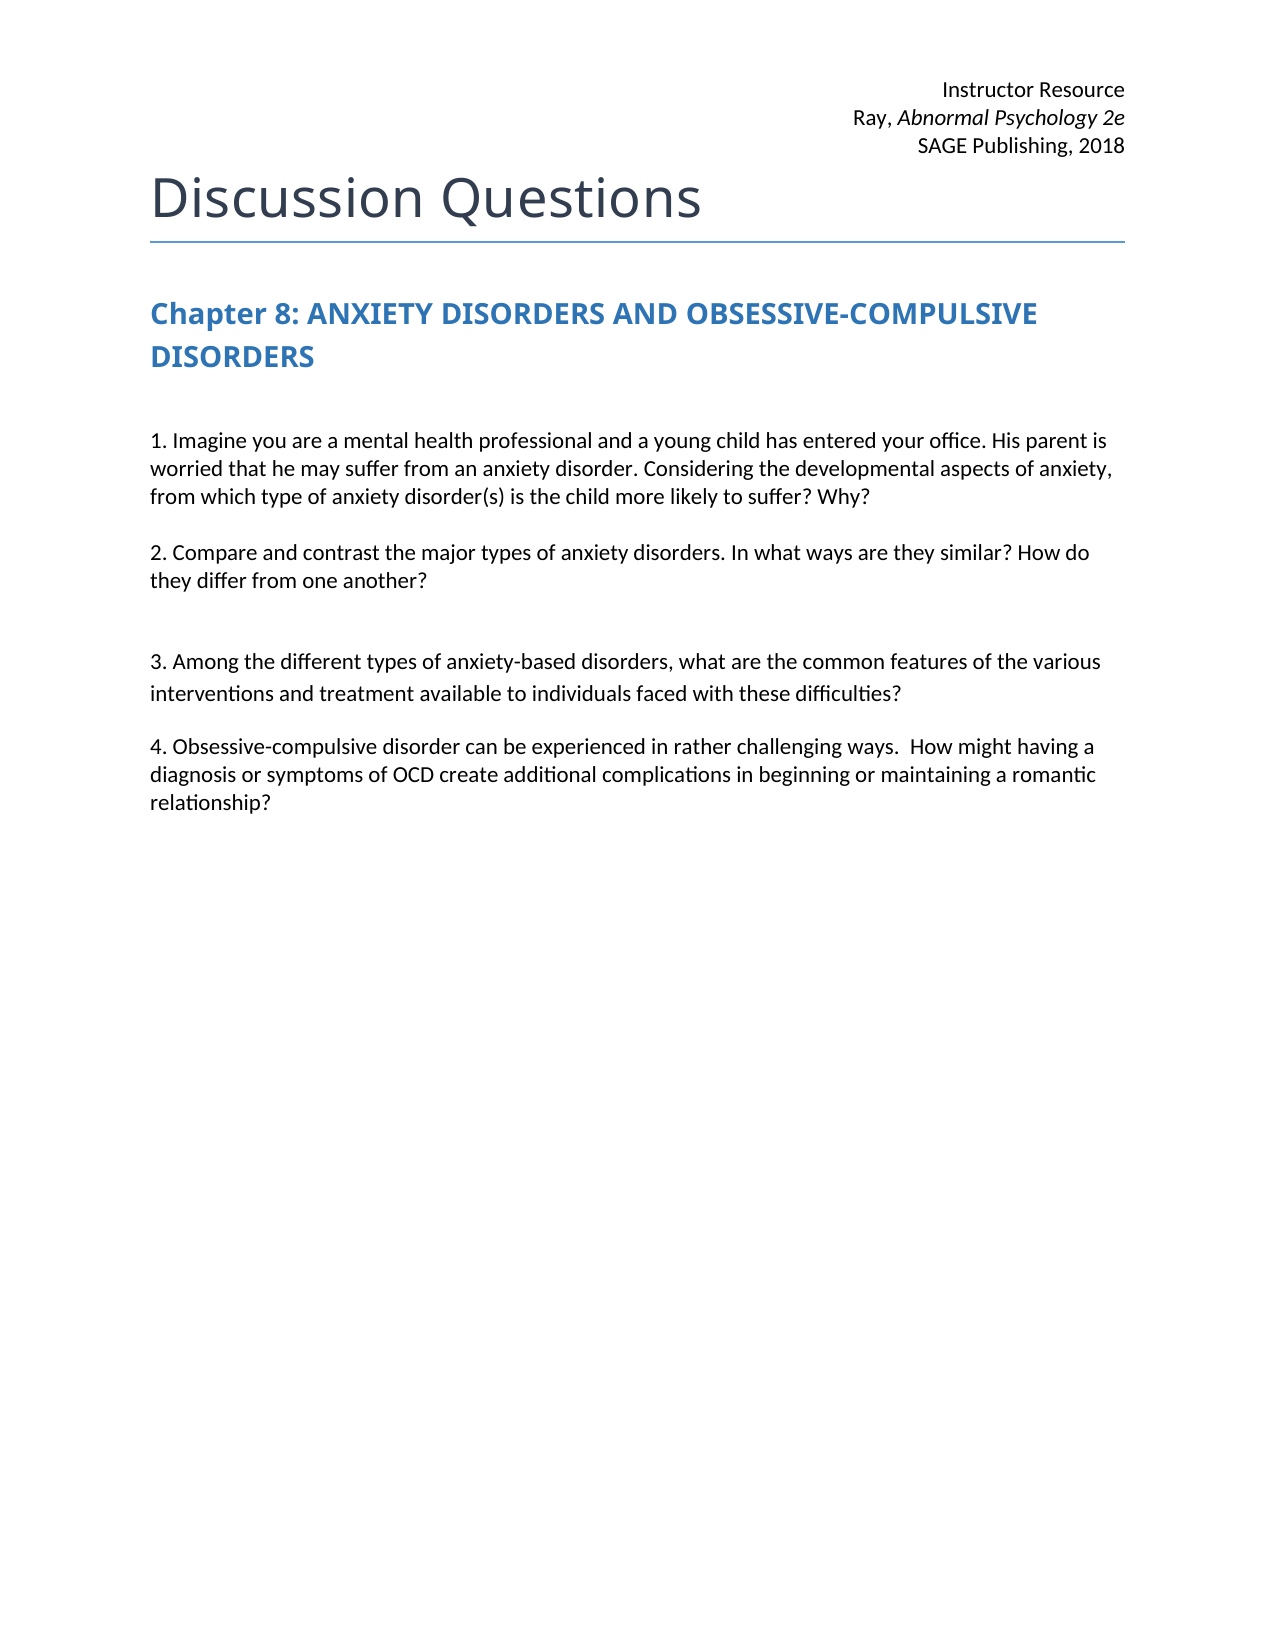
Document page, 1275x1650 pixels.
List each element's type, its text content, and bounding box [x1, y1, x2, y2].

text 1. Imagine you are a mental health professional and a young child has entered your office. His parent is worried that he may suffer from an anxiety disorder. Considering the developmental aspects of anxiety, from which type of anxiety disorder(s) is the child more likely to suffer? Why? [150, 426, 1125, 510]
text 2. Compare and contrast the major types of anxiety disorders. In what ways are they similar? How do they differ from one another? [150, 538, 1125, 594]
title Discussion Questions [150, 159, 1125, 241]
text 3. Among the different types of anxiety-based disorders, what are the common features of the various interventions and treatment available to individuals faced with these difficulties? [150, 647, 1125, 707]
text 4. Obsessive-compulsive disorder can be experienced in rather challenging ways. How might having a diagnosis or symptoms of OCD create additional complications in beginning or maintaining a romantic relationship? [150, 732, 1125, 816]
subtitle Chapter 8: ANXIETY DISORDERS AND OBSESSIVE-COMPULSIVE DISORDERS [150, 293, 1125, 376]
